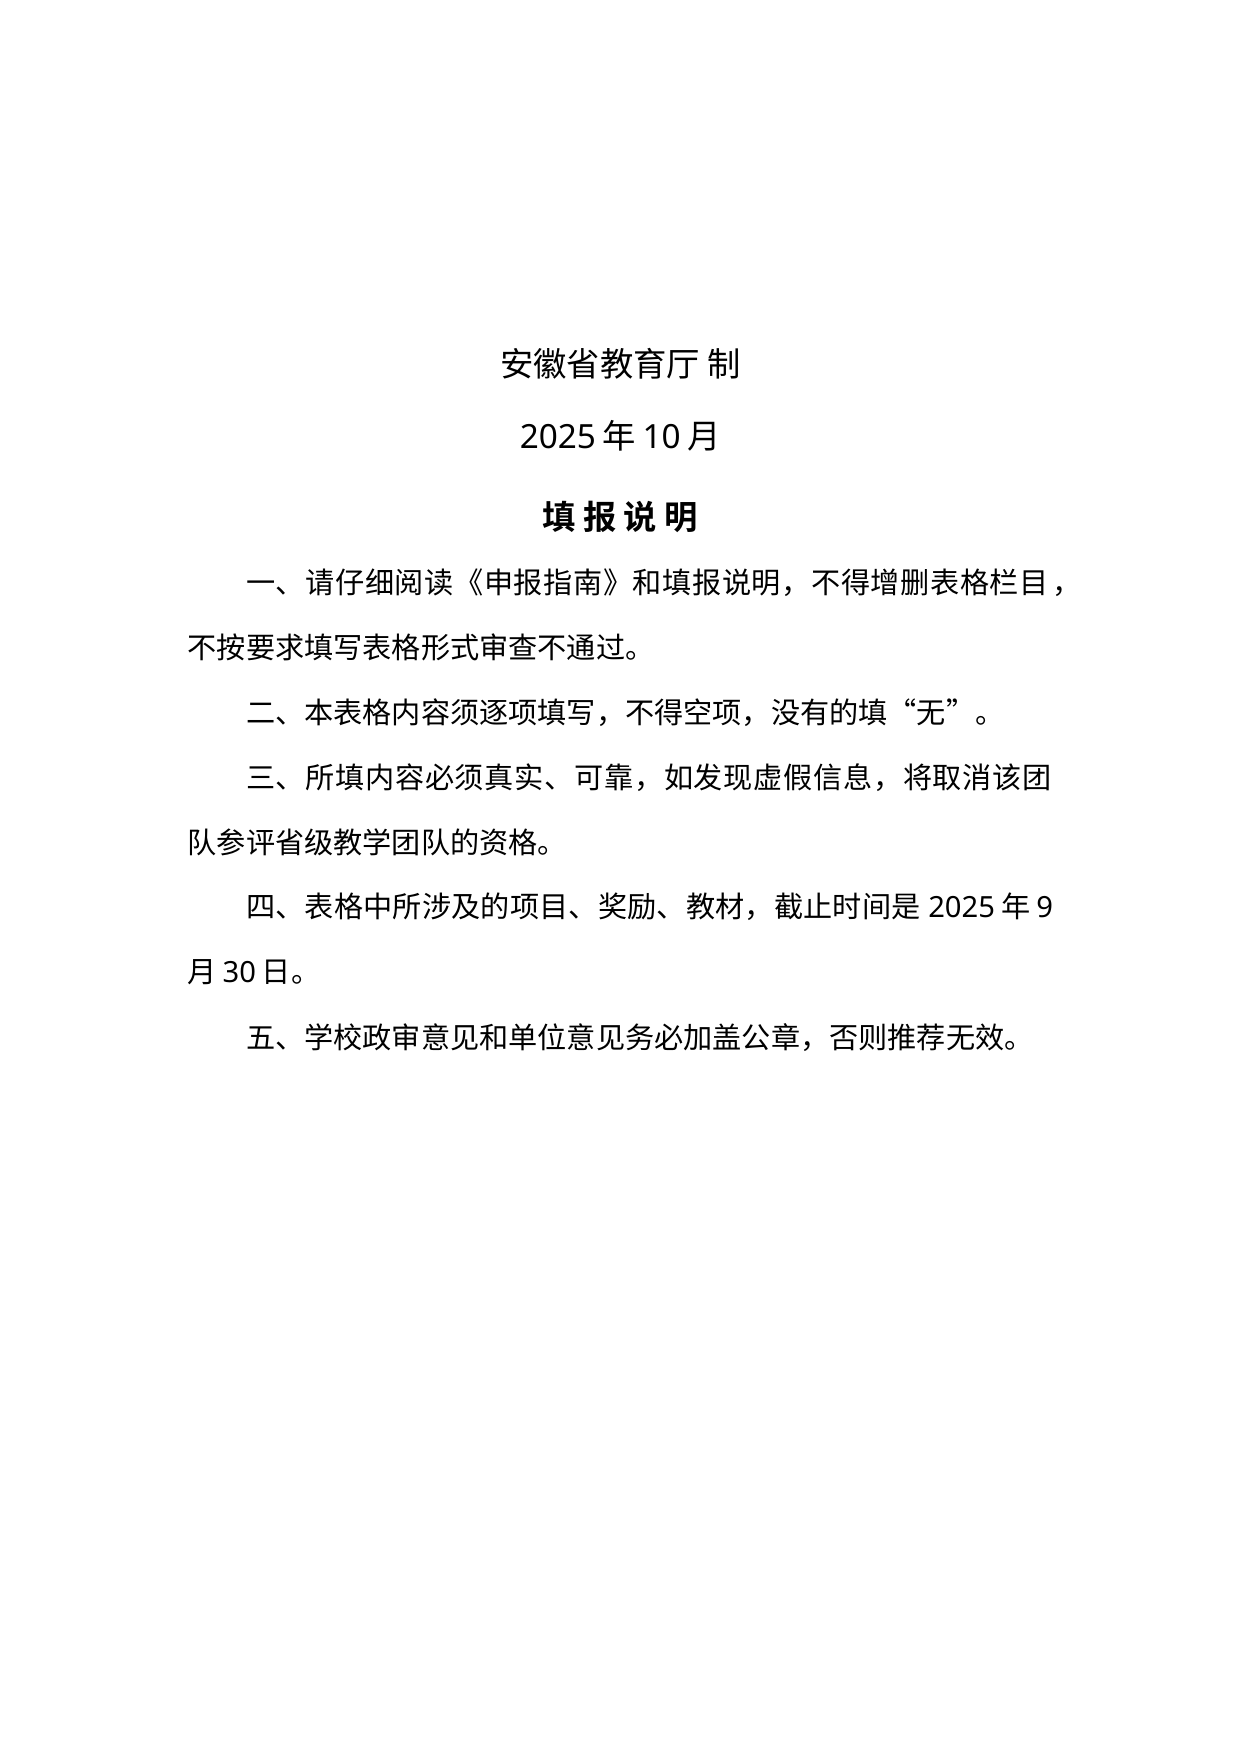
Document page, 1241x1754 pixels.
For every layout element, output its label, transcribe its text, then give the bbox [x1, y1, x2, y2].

text 2025年10月 [187, 410, 1053, 459]
text 四、表格中所涉及的项目、奖励、教材，截止时间是2025年9月30日。 [187, 873, 1053, 1003]
text 填 报 说 明 [187, 483, 1053, 548]
text 二、本表格内容须逐项填写，不得空项，没有的填“无”。 [187, 678, 1053, 743]
text 一、请仔细阅读《申报指南》和填报说明，不得增删表格栏目，不按要求填写表格形式审查不通过。 [187, 548, 1053, 678]
text 五、学校政审意见和单位意见务必加盖公章，否则推荐无效。 [187, 1003, 1053, 1068]
text 三、所填内容必须真实、可靠，如发现虚假信息，将取消该团队参评省级教学团队的资格。 [187, 743, 1053, 873]
text 安徽省教育厅 制 [187, 338, 1053, 386]
